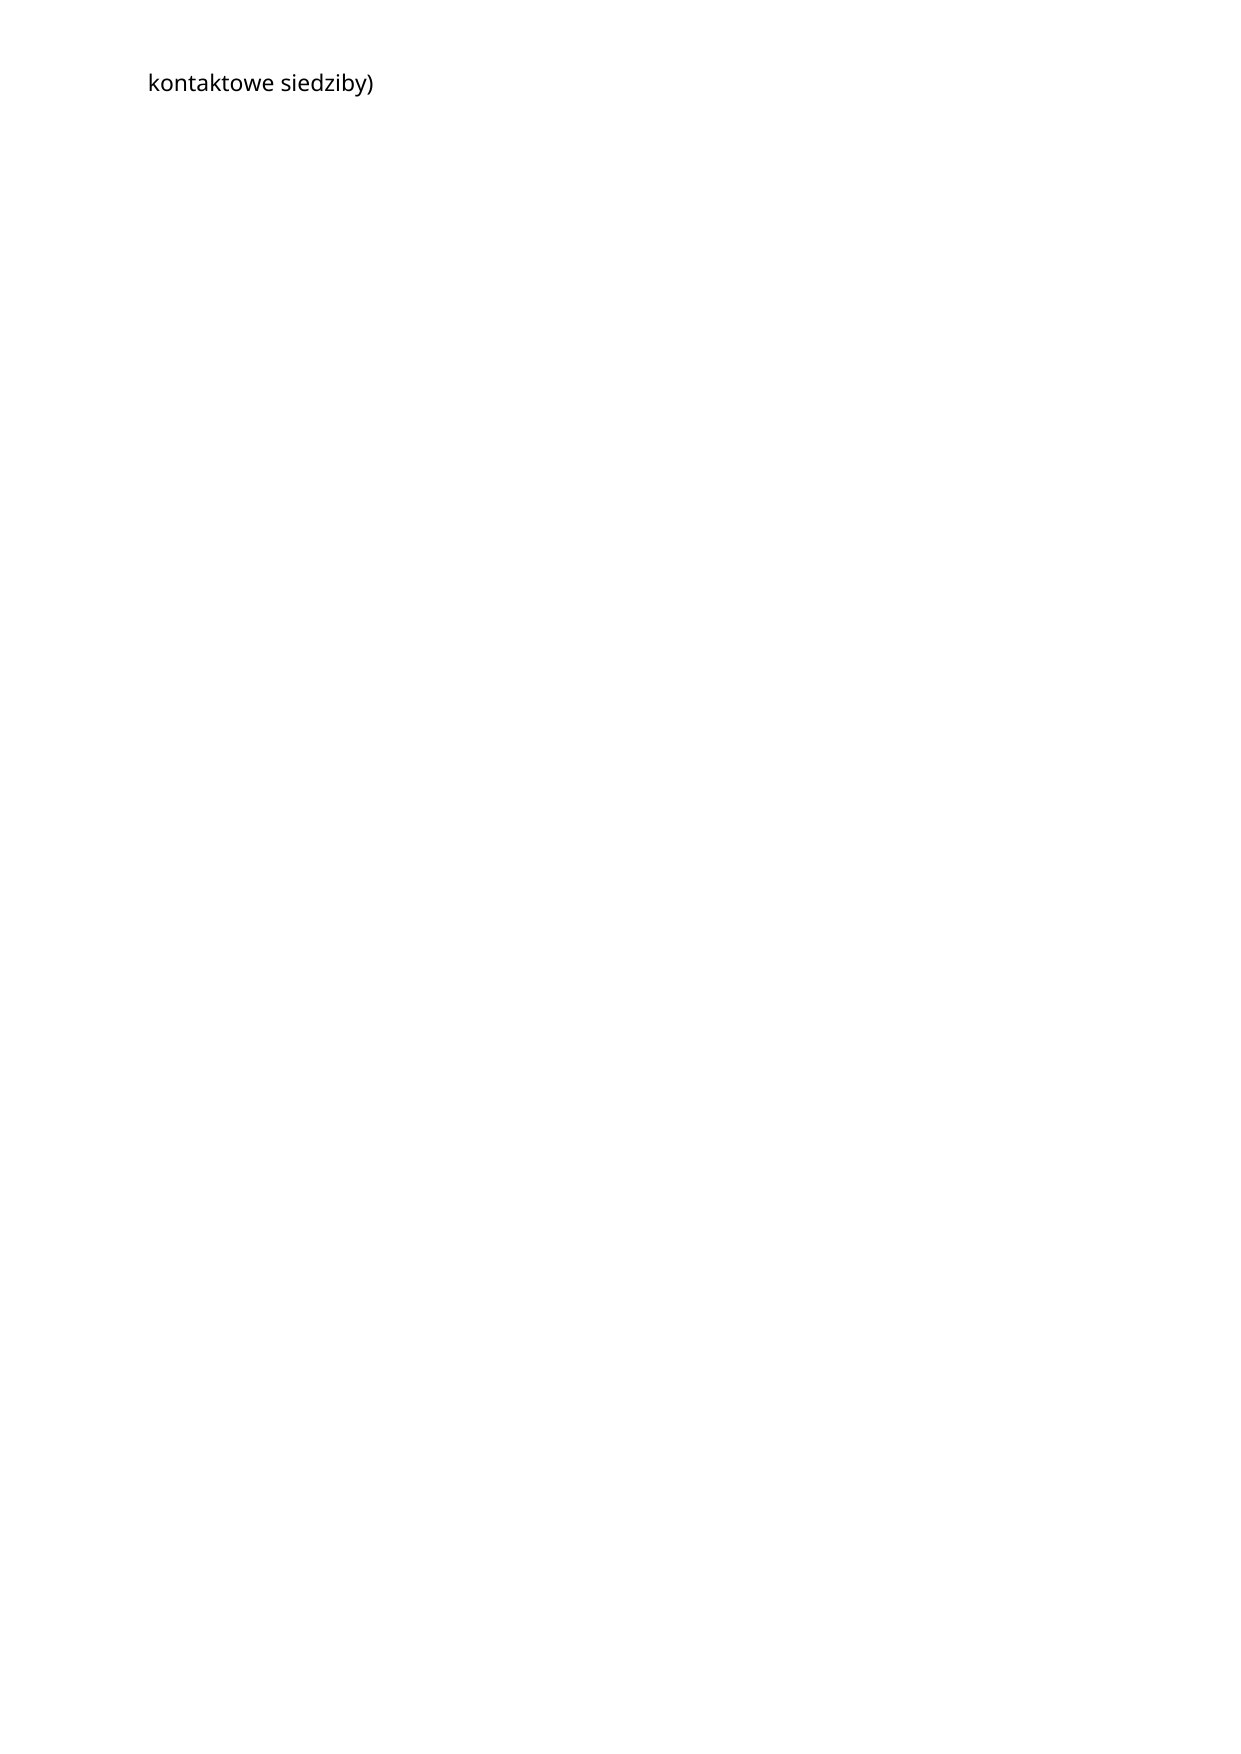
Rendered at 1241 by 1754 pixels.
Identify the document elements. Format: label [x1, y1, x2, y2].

text [148, 67, 1096, 98]
